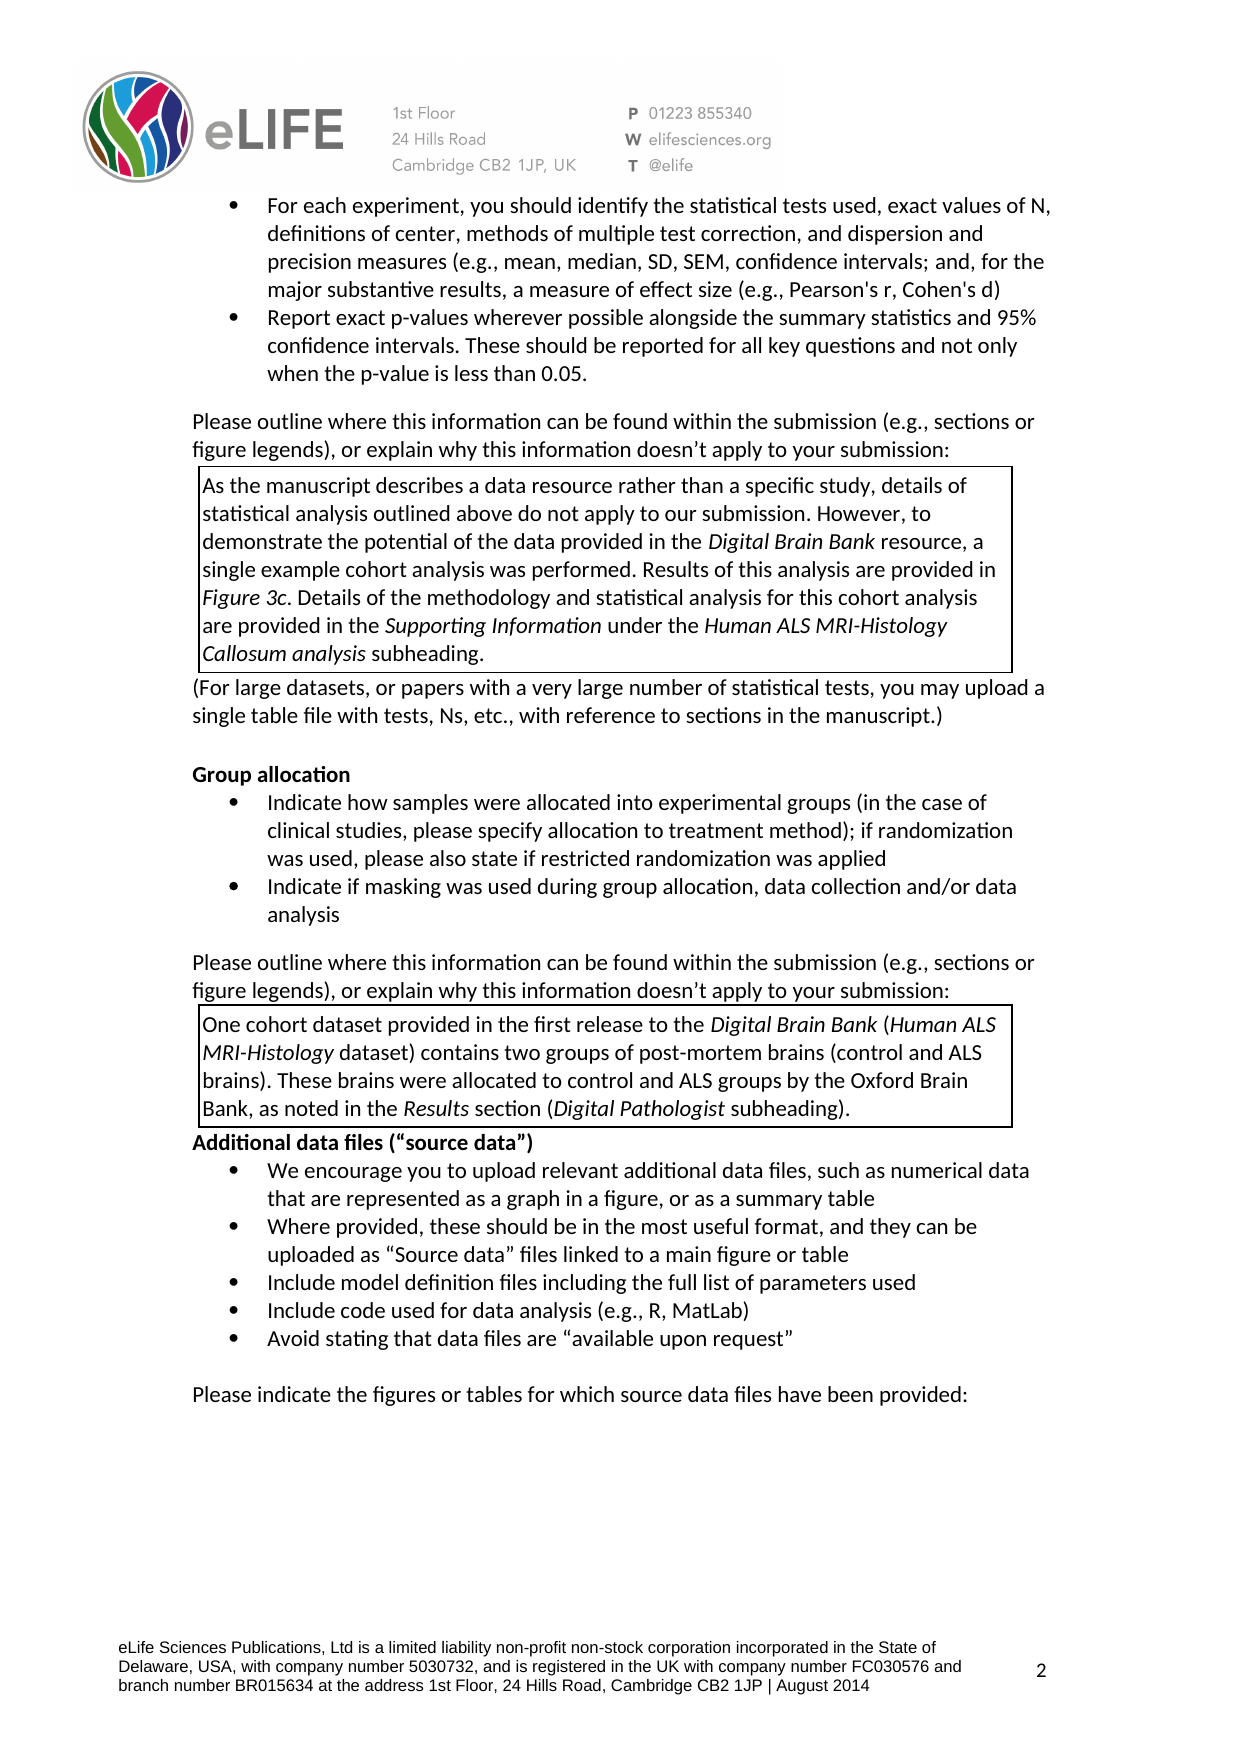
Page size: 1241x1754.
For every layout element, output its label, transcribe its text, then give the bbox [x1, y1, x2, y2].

text (For large datasets, or papers with a very large number of statistical tests, you may upload a single table file with tests, Ns, etc., with reference to sections in the manuscript.) [192, 491, 1053, 729]
list Indicate if masking was used during group allocation, data collection and/or data analysis [229, 872, 1053, 928]
text Group allocation [192, 760, 1053, 788]
list Report exact p-values wherever possible alongside the summary statistics and 95% confidence intervals. These should be reported for all key questions and not only when the p-value is less than 0.05. [229, 303, 1053, 387]
picture [73, 59, 784, 191]
list We encourage you to upload relevant additional data files, such as numerical data that are represented as a graph in a figure, or as a summary table [229, 1156, 1053, 1212]
text Additional data files (“source data”) [192, 1035, 1053, 1156]
list For each experiment, you should identify the statistical tests used, exact values of N, definitions of center, methods of multiple test correction, and dispersion and precision measures (e.g., mean, median, SD, SEM, confidence intervals; and, for the major substantive results, a measure of effect size (e.g., Pearson's r, Cohen's d) [229, 191, 1053, 303]
list Indicate how samples were allocated into experimental groups (in the case of clinical studies, please specify allocation to treatment method); if randomization was used, please also state if restricted randomization was applied [229, 788, 1053, 872]
text As the manuscript describes a data resource rather than a specific study, details of statistical analysis outlined above do not apply to our submission. However, to demonstrate the potential of the data provided in the Digital Brain Bank resource, a single example cohort analysis was performed. Results of this analysis are provided in Figure 3c. Details of the methodology and statistical analysis for this cohort analysis are provided in the Supporting Information under the Human ALS MRI-Histology Callosum analysis subheading. [200, 469, 1011, 669]
list Include model definition files including the full list of parameters used [229, 1268, 1053, 1296]
list Include code used for data analysis (e.g., R, MatLab) [229, 1296, 1053, 1324]
text One cohort dataset provided in the first release to the Digital Brain Bank (Human ALS MRI-Histology dataset) contains two groups of post-mortem brains (control and ALS brains). These brains were allocated to control and ALS groups by the Oxford Brain Bank, as noted in the Results section (Digital Pathologist subheading). [200, 1008, 1011, 1124]
list Avoid stating that data files are “available upon request” [229, 1324, 1053, 1352]
list Where provided, these should be in the most useful format, and they can be uploaded as “Source data” files linked to a main figure or table [229, 1212, 1053, 1268]
text Please indicate the figures or tables for which source data files have been provided: [192, 1380, 1053, 1408]
